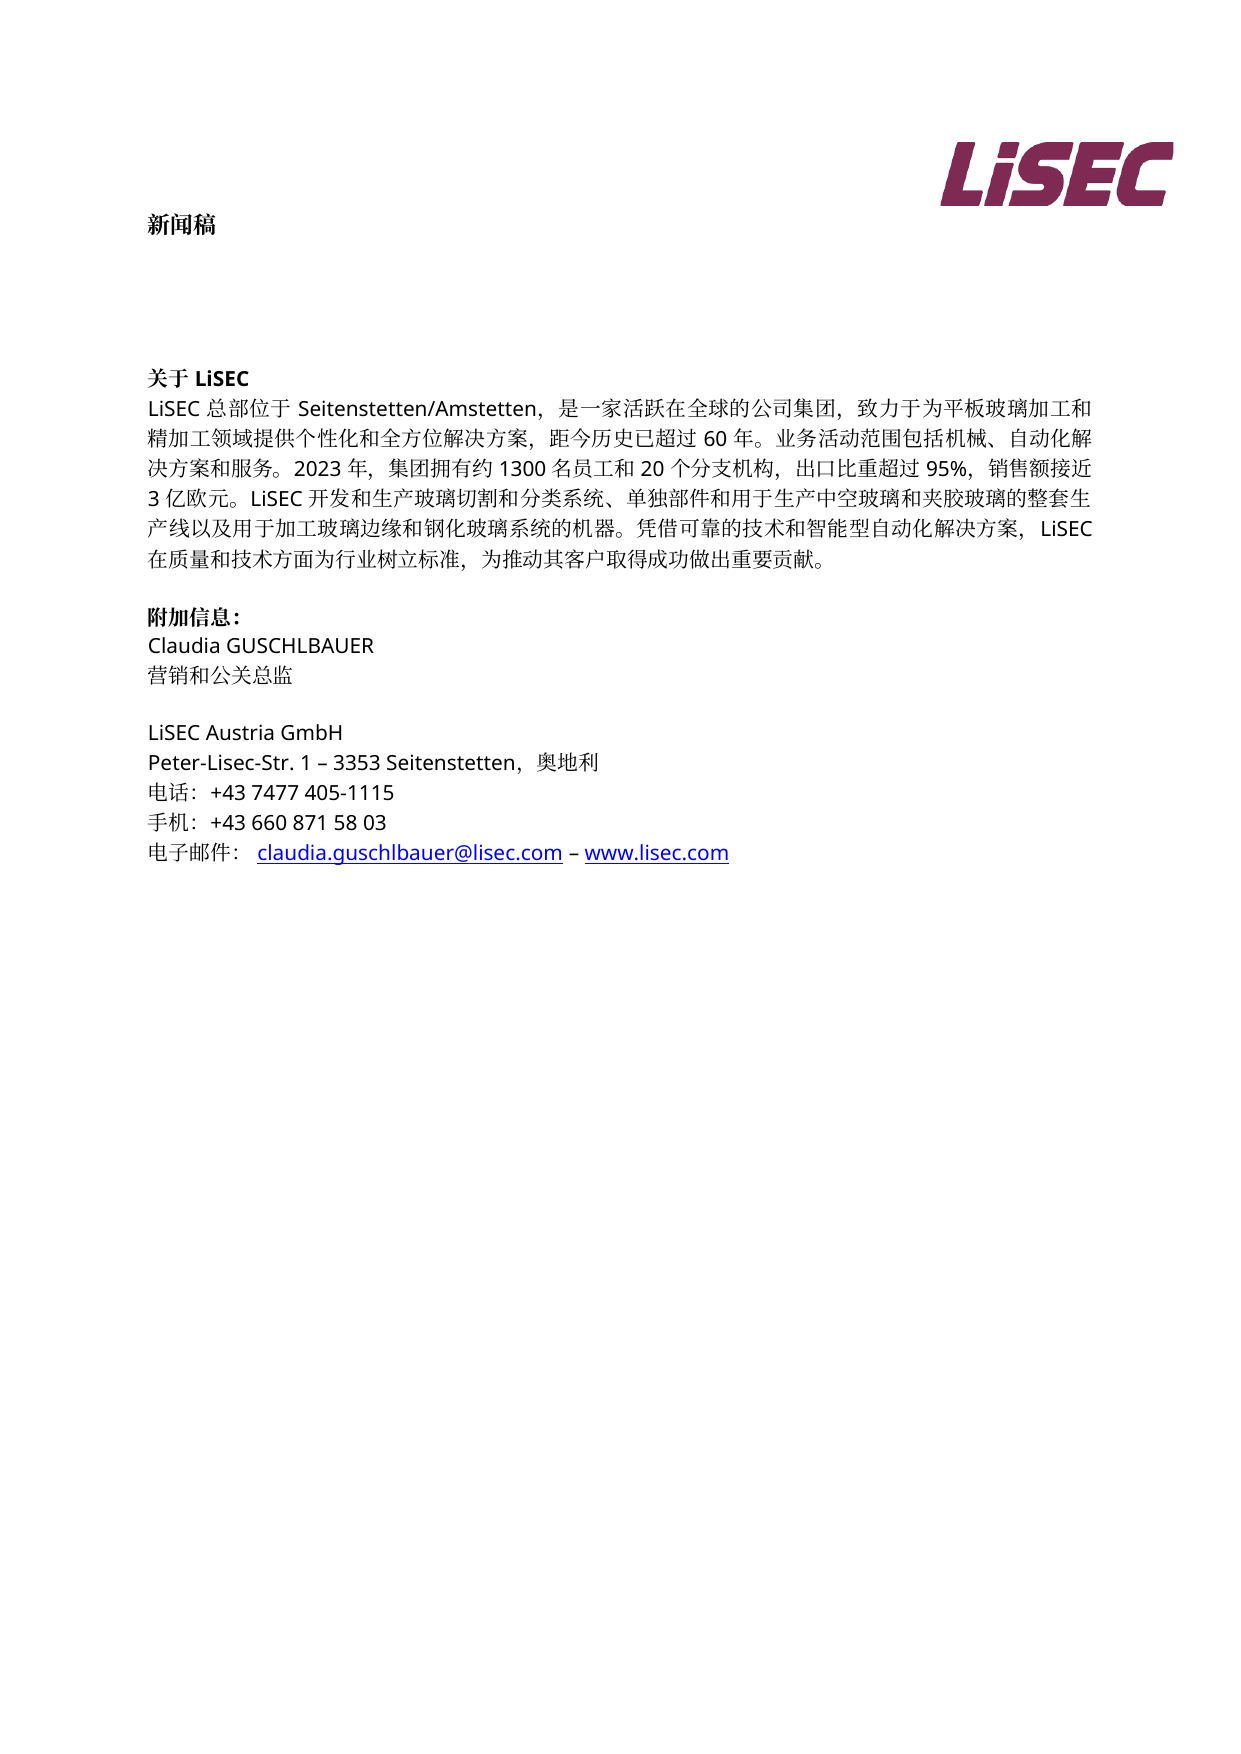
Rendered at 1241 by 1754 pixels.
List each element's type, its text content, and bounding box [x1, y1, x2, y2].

text 营销和公关总监 [148, 660, 1240, 689]
text 附加信息： Claudia GUSCHLBAUER [148, 601, 1240, 660]
text LiSEC Austria GmbH Peter-Lisec-Str. 1 – 3353 Seitenstetten，奥地利 电话：+43 7477 405-1115 手机：+43 660 871 58 03 电子邮件： claudia.guschlbauer@lisec.com – www.lisec.com [148, 718, 1093, 867]
text LiSEC 总部位于 Seitenstetten/Amstetten，是一家活跃在全球的公司集团，致力于为平板玻璃加工和精加工领域提供个性化和全方位解决方案，距今历史已超过 60 年。业务活动范围包括机械、自动化解决方案和服务。2023 年，集团拥有约 1300 名员工和 20 个分支机构，出口比重超过 95%，销售额接近 3 亿欧元。LiSEC 开发和生产玻璃切割和分类系统、单独部件和用于生产中空玻璃和夹胶玻璃的整套生产线以及用于加工玻璃边缘和钢化玻璃系统的机器。凭借可靠的技术和智能型自动化解决方案，LiSEC 在质量和技术方面为行业树立标准，为推动其客户取得成功做出重要贡献。 [148, 392, 1093, 573]
picture [939, 142, 1173, 205]
text 关于 LiSEC [148, 362, 1093, 392]
